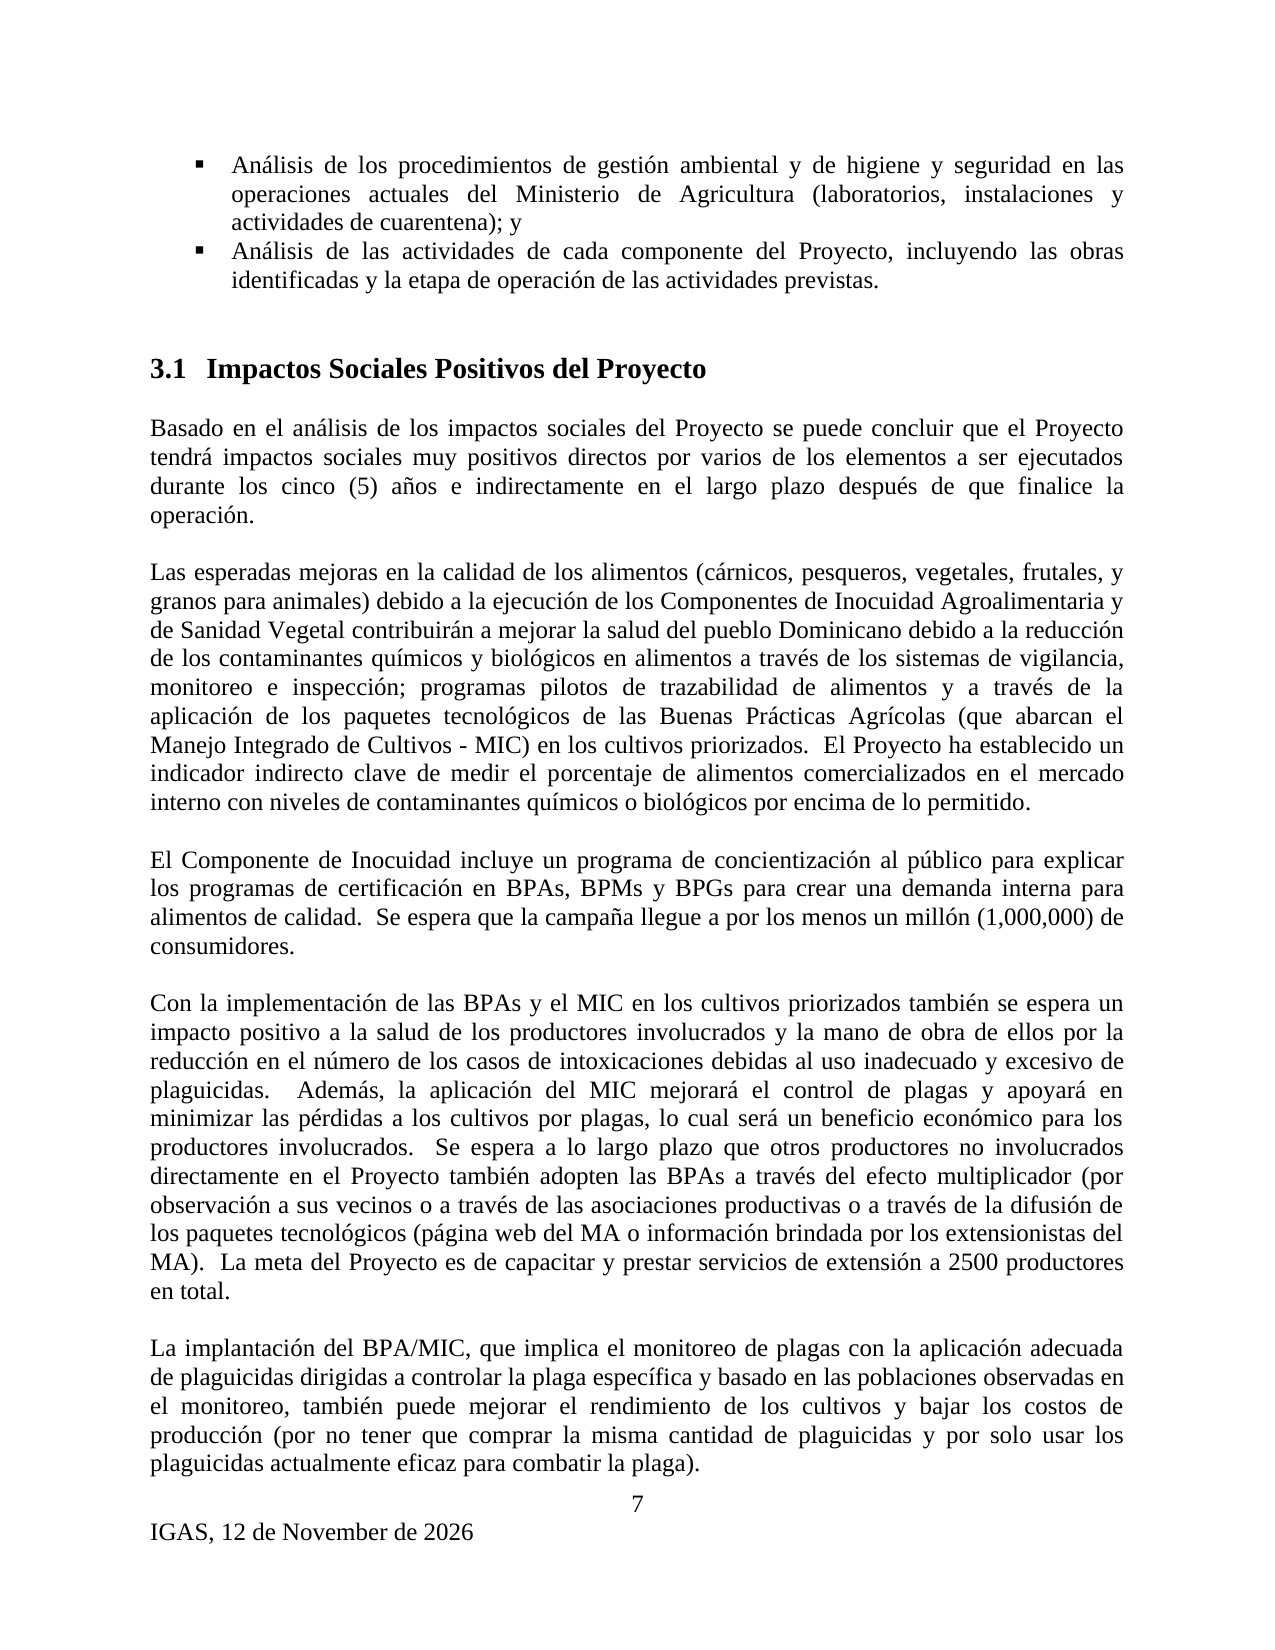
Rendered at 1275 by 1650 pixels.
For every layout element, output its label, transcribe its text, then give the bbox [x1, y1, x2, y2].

subtitle 3.1 Impactos Sociales Positivos del Proyecto [150, 351, 1125, 385]
text Con la implementación de las BPAs y el MIC en los cultivos priorizados también se espera un impacto positivo a la salud de los productores involucrados y la mano de obra de ellos por la reducción en el número de los casos de intoxicaciones debidas al uso inadecuado y excesivo de plaguicidas. Además, la aplicación del MIC mejorará el control de plagas y apoyará en minimizar las pérdidas a los cultivos por plagas, lo cual será un beneficio económico para los productores involucrados. Se espera a lo largo plazo que otros productores no involucrados directamente en el Proyecto también adopten las BPAs a través del efecto multiplicador (por observación a sus vecinos o a través de las asociaciones productivas o a través de la difusión de los paquetes tecnológicos (página web del MA o información brindada por los extensionistas del MA). La meta del Proyecto es de capacitar y prestar servicios de extensión a 2500 productores en total. [150, 988, 1125, 1305]
list Análisis de los procedimientos de gestión ambiental y de higiene y seguridad en las operaciones actuales del Ministerio de Agricultura (laboratorios, instalaciones y actividades de cuarentena); y [194, 150, 1125, 236]
text Basado en el análisis de los impactos sociales del Proyecto se puede concluir que el Proyecto tendrá impactos sociales muy positivos directos por varios de los elementos a ser ejecutados durante los cinco (5) años e indirectamente en el largo plazo después de que finalice la operación. [150, 413, 1125, 528]
list Análisis de las actividades de cada componente del Proyecto, incluyendo las obras identificadas y la etapa de operación de las actividades previstas. [194, 236, 1125, 294]
text El Componente de Inocuidad incluye un programa de concientización al público para explicar los programas de certificación en BPAs, BPMs y BPGs para crear una demanda interna para alimentos de calidad. Se espera que la campaña llegue a por los menos un millón (1,000,000) de consumidores. [150, 845, 1125, 960]
text La implantación del BPA/MIC, que implica el monitoreo de plagas con la aplicación adecuada de plaguicidas dirigidas a controlar la plaga específica y basado en las poblaciones observadas en el monitoreo, también puede mejorar el rendimiento de los cultivos y bajar los costos de producción (por no tener que comprar la misma cantidad de plaguicidas y por solo usar los plaguicidas actualmente eficaz para combatir la plaga). [150, 1333, 1125, 1477]
text Las esperadas mejoras en la calidad de los alimentos (cárnicos, pesqueros, vegetales, frutales, y granos para animales) debido a la ejecución de los Componentes de Inocuidad Agroalimentaria y de Sanidad Vegetal contribuirán a mejorar la salud del pueblo Dominicano debido a la reducción de los contaminantes químicos y biológicos en alimentos a través de los sistemas de vigilancia, monitoreo e inspección; programas pilotos de trazabilidad de alimentos y a través de la aplicación de los paquetes tecnológicos de las Buenas Prácticas Agrícolas (que abarcan el Manejo Integrado de Cultivos - MIC) en los cultivos priorizados. El Proyecto ha establecido un indicador indirecto clave de medir el porcentaje de alimentos comercializados en el mercado interno con niveles de contaminantes químicos o biológicos por encima de lo permitido. [150, 557, 1125, 816]
